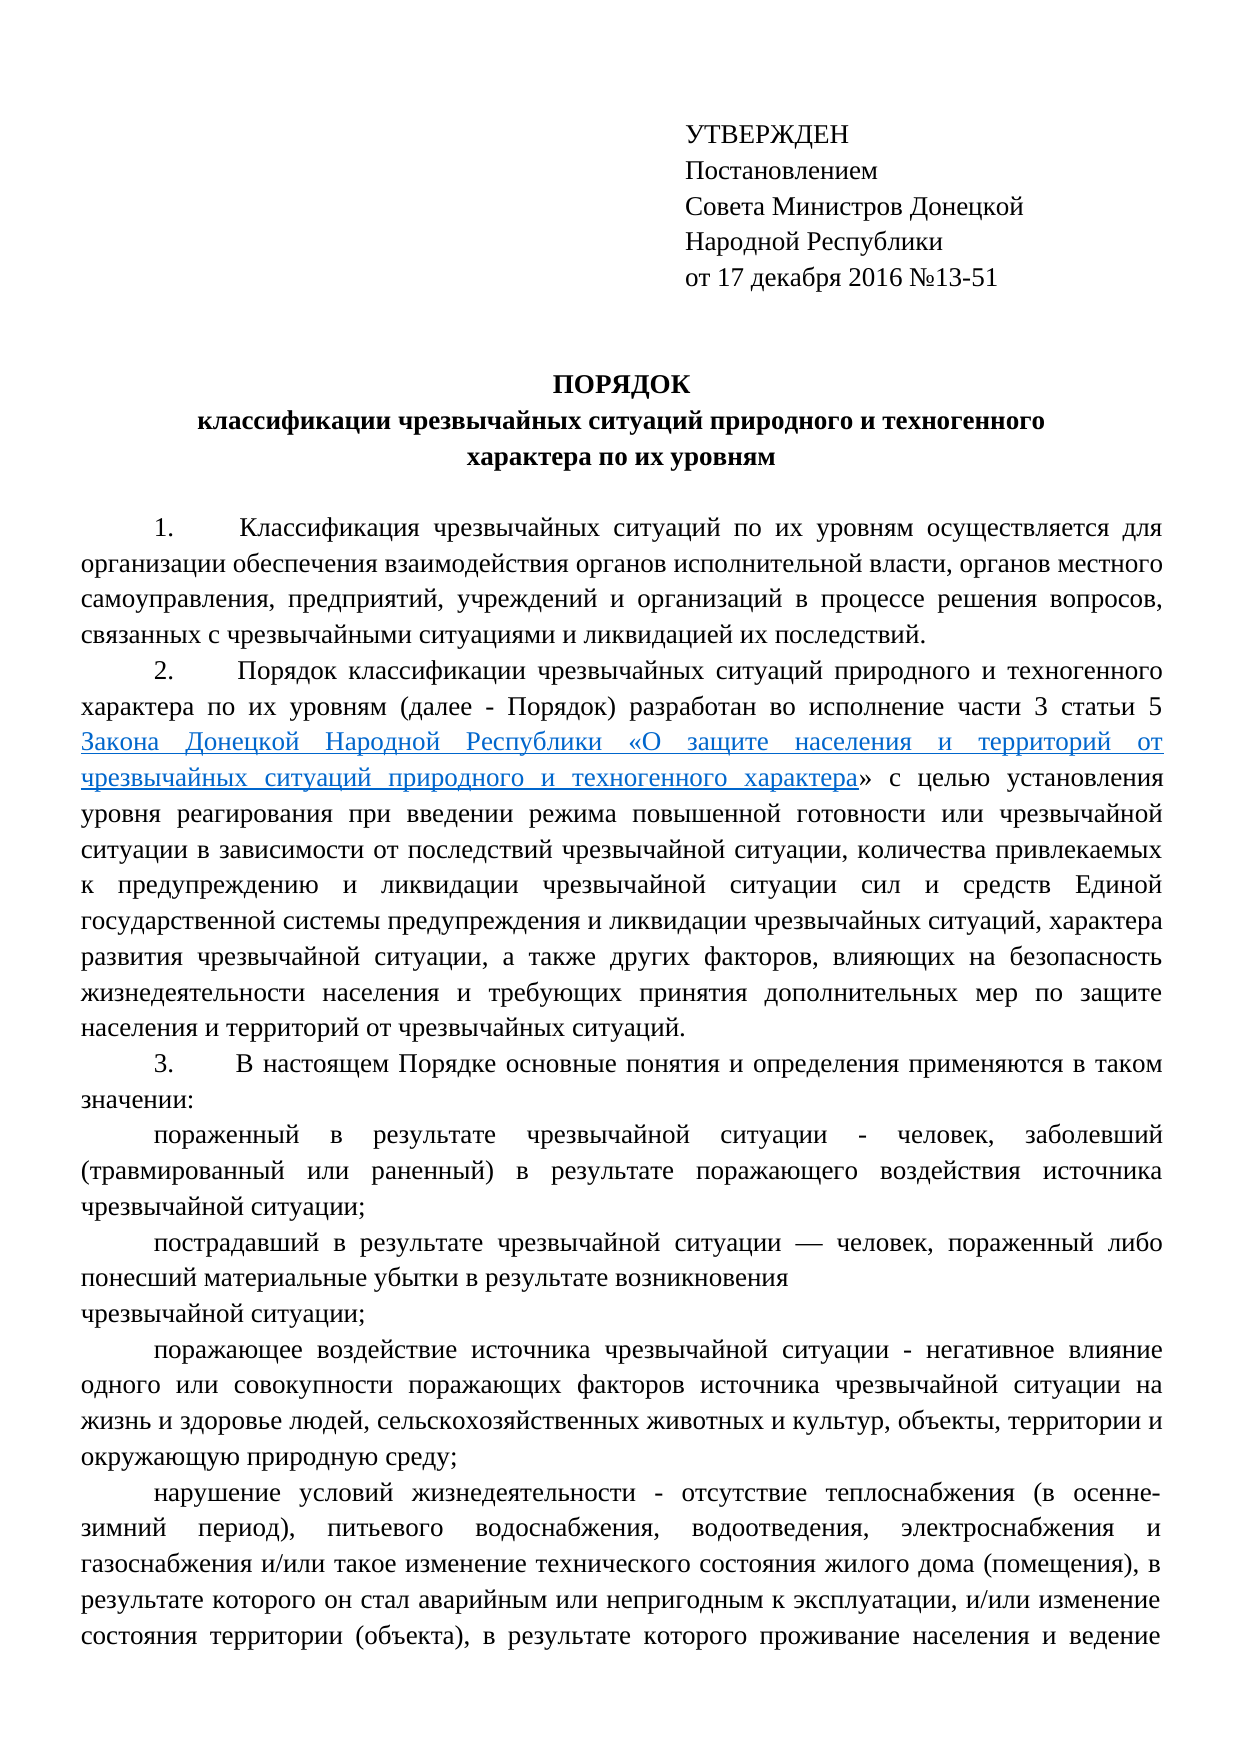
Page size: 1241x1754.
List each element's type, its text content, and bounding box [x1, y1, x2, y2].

list Порядок классификации чрезвычайных ситуаций природного и техногенного характера по их уровням (далее - Порядок) разработан во исполнение части 3 статьи 5 Закона Донецкой Народной Республики «О защите населения и территорий от чрезвычайных ситуаций природного и техногенного характера» с целью установления уровня реагирования при введении режима повышенной готовности или чрезвычайной ситуации в зависимости от последствий чрезвычайной ситуации, количества привлекаемых к предупреждению и ликвидации чрезвычайной ситуации сил и средств Единой государственной системы предупреждения и ликвидации чрезвычайных ситуаций, характера развития чрезвычайной ситуации, а также других факторов, влияющих на безопасность жизнедеятельности населения и требующих принятия дополнительных мер по защите населения и территорий от чрезвычайных ситуаций. [81, 754, 1164, 1042]
list В настоящем Порядке основные понятия и определения применяются в таком значении: [81, 1047, 1164, 1114]
text характера по их уровням [78, 440, 1164, 471]
list Порядок классификации чрезвычайных ситуаций природного и техногенного характера по их уровням (далее - Порядок) разработан во исполнение части 3 статьи 5 Закона Донецкой Народной Республики «О защите населения и территорий от чрезвычайных ситуаций природного и техногенного характера» с целью установления уровня реагирования при введении режима повышенной готовности или чрезвычайной ситуации в зависимости от последствий чрезвычайной ситуации, количества привлекаемых к предупреждению и ликвидации чрезвычайной ситуации сил и средств Единой государственной системы предупреждения и ликвидации чрезвычайных ситуаций, характера развития чрезвычайной ситуации, а также других факторов, влияющих на безопасность жизнедеятельности населения и требующих принятия дополнительных мер по защите населения и территорий от чрезвычайных ситуаций. [81, 654, 1164, 753]
text пострадавший в результате чрезвычайной ситуации — человек, пораженный либо понесший материальные убытки в результате возникновения [81, 1226, 1164, 1293]
text УТВЕРЖДЕН [685, 118, 1164, 149]
text классификации чрезвычайных ситуаций природного и техногенного [78, 404, 1164, 435]
list Классификация чрезвычайных ситуаций по их уровням осуществляется для организации обеспечения взаимодействия органов исполнительной власти, органов местного самоуправления, предприятий, учреждений и организаций в процессе решения вопросов, связанных с чрезвычайными ситуациями и ликвидацией их последствий. [81, 511, 1164, 649]
text пораженный в результате чрезвычайной ситуации - человек, заболевший (травмированный или раненный) в результате поражающего воздействия источника чрезвычайной ситуации; [81, 1118, 1164, 1221]
text чрезвычайной ситуации; [81, 1297, 1164, 1328]
text ПОРЯДОК [78, 368, 1164, 399]
text поражающее воздействие источника чрезвычайной ситуации - негативное влияние одного или совокупности поражающих факторов источника чрезвычайной ситуации на жизнь и здоровье людей, сельскохозяйственных животных и культур, объекты, территории и окружающую природную среду; [81, 1333, 1164, 1471]
text Постановлением Совета Министров Донецкой Народной Республики от 17 декабря 2016 №13-51 [685, 154, 1120, 292]
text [81, 1476, 1162, 1650]
